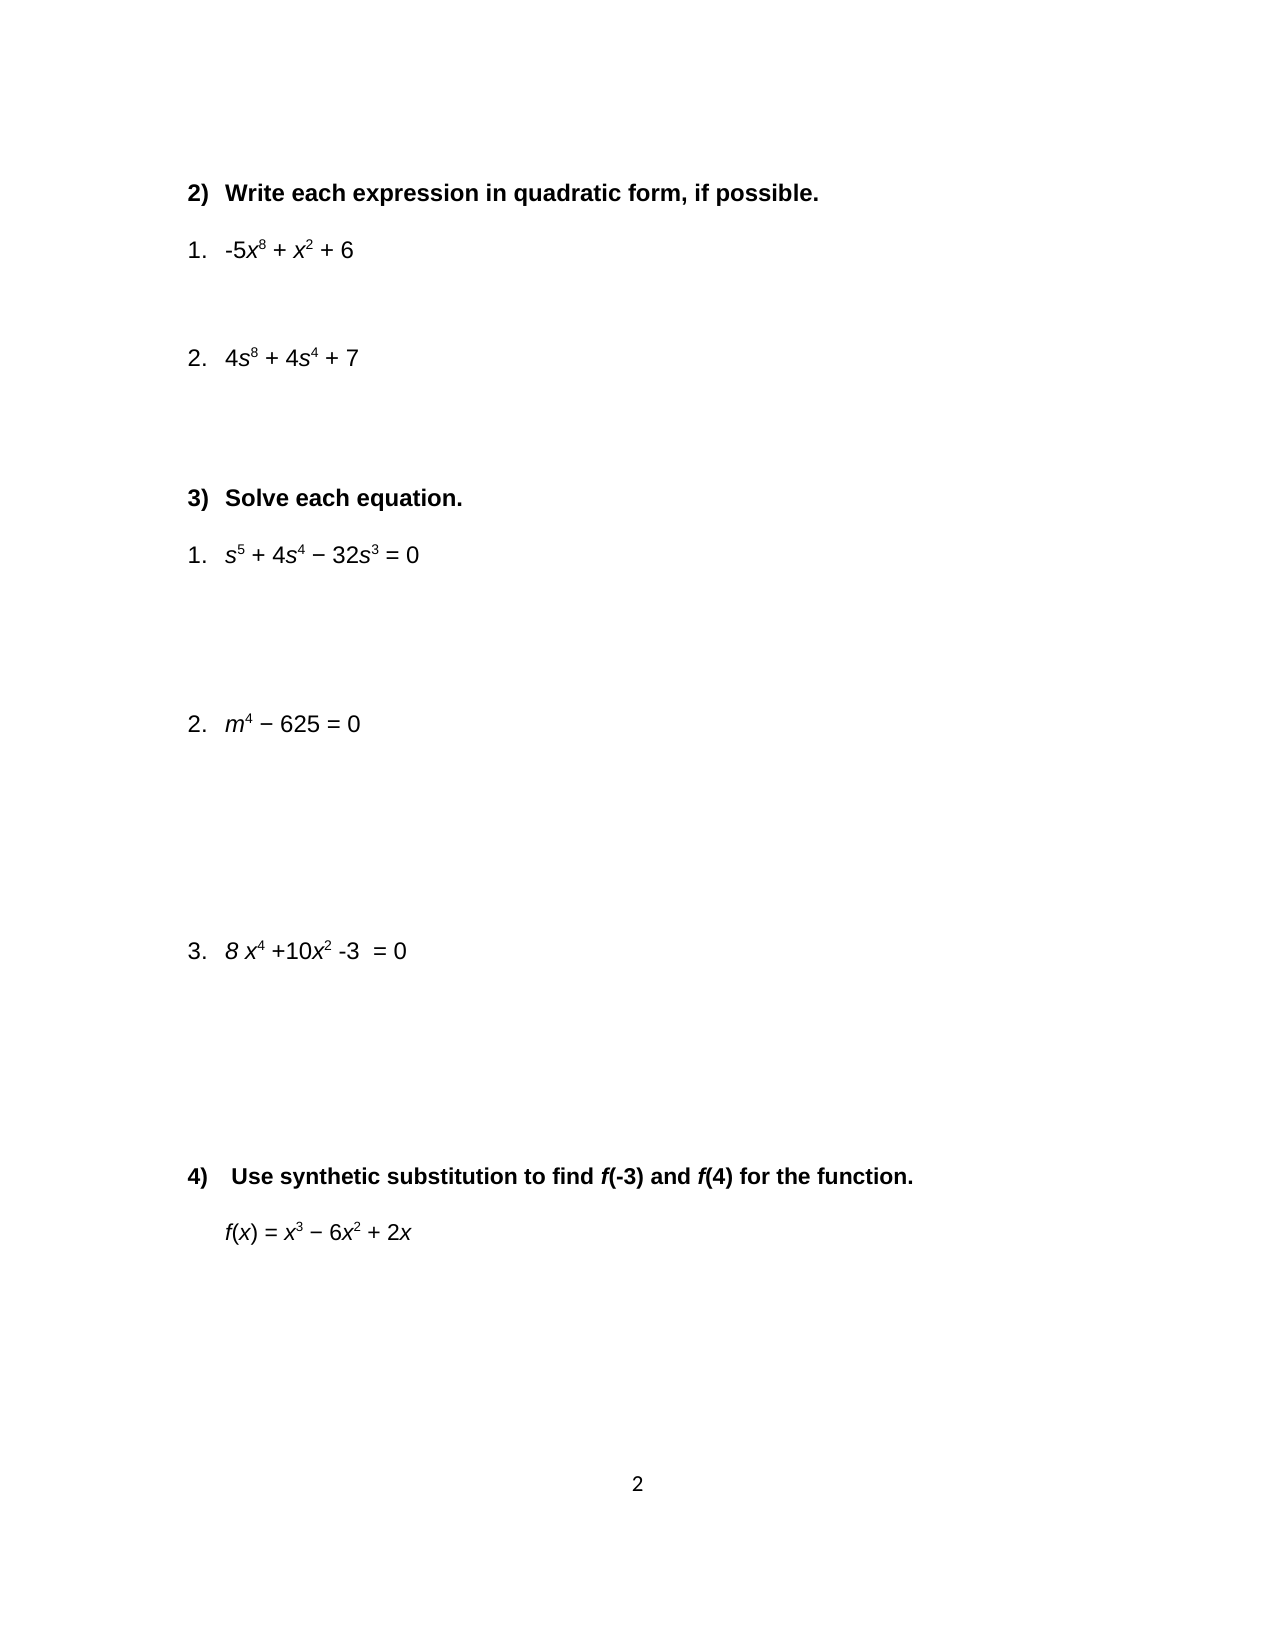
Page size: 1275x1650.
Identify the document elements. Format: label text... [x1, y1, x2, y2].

list Solve each equation. [187, 484, 1125, 512]
list 8 x4 +10x2 -3 = 0 [187, 937, 1125, 1020]
list s5 + 4s4 − 32s3 = 0 [187, 541, 1125, 624]
list 4s8 + 4s4 + 7 [187, 344, 1125, 455]
text f(x) = x3 − 6x2 + 2x [225, 1219, 1125, 1245]
list Use synthetic substitution to find f(-3) and f(4) for the function. [187, 1163, 1125, 1189]
list Write each expression in quadratic form, if possible. [187, 179, 1125, 207]
list -5x8 + x2 + 6 [187, 236, 1125, 319]
list m4 − 625 = 0 [187, 710, 1125, 738]
